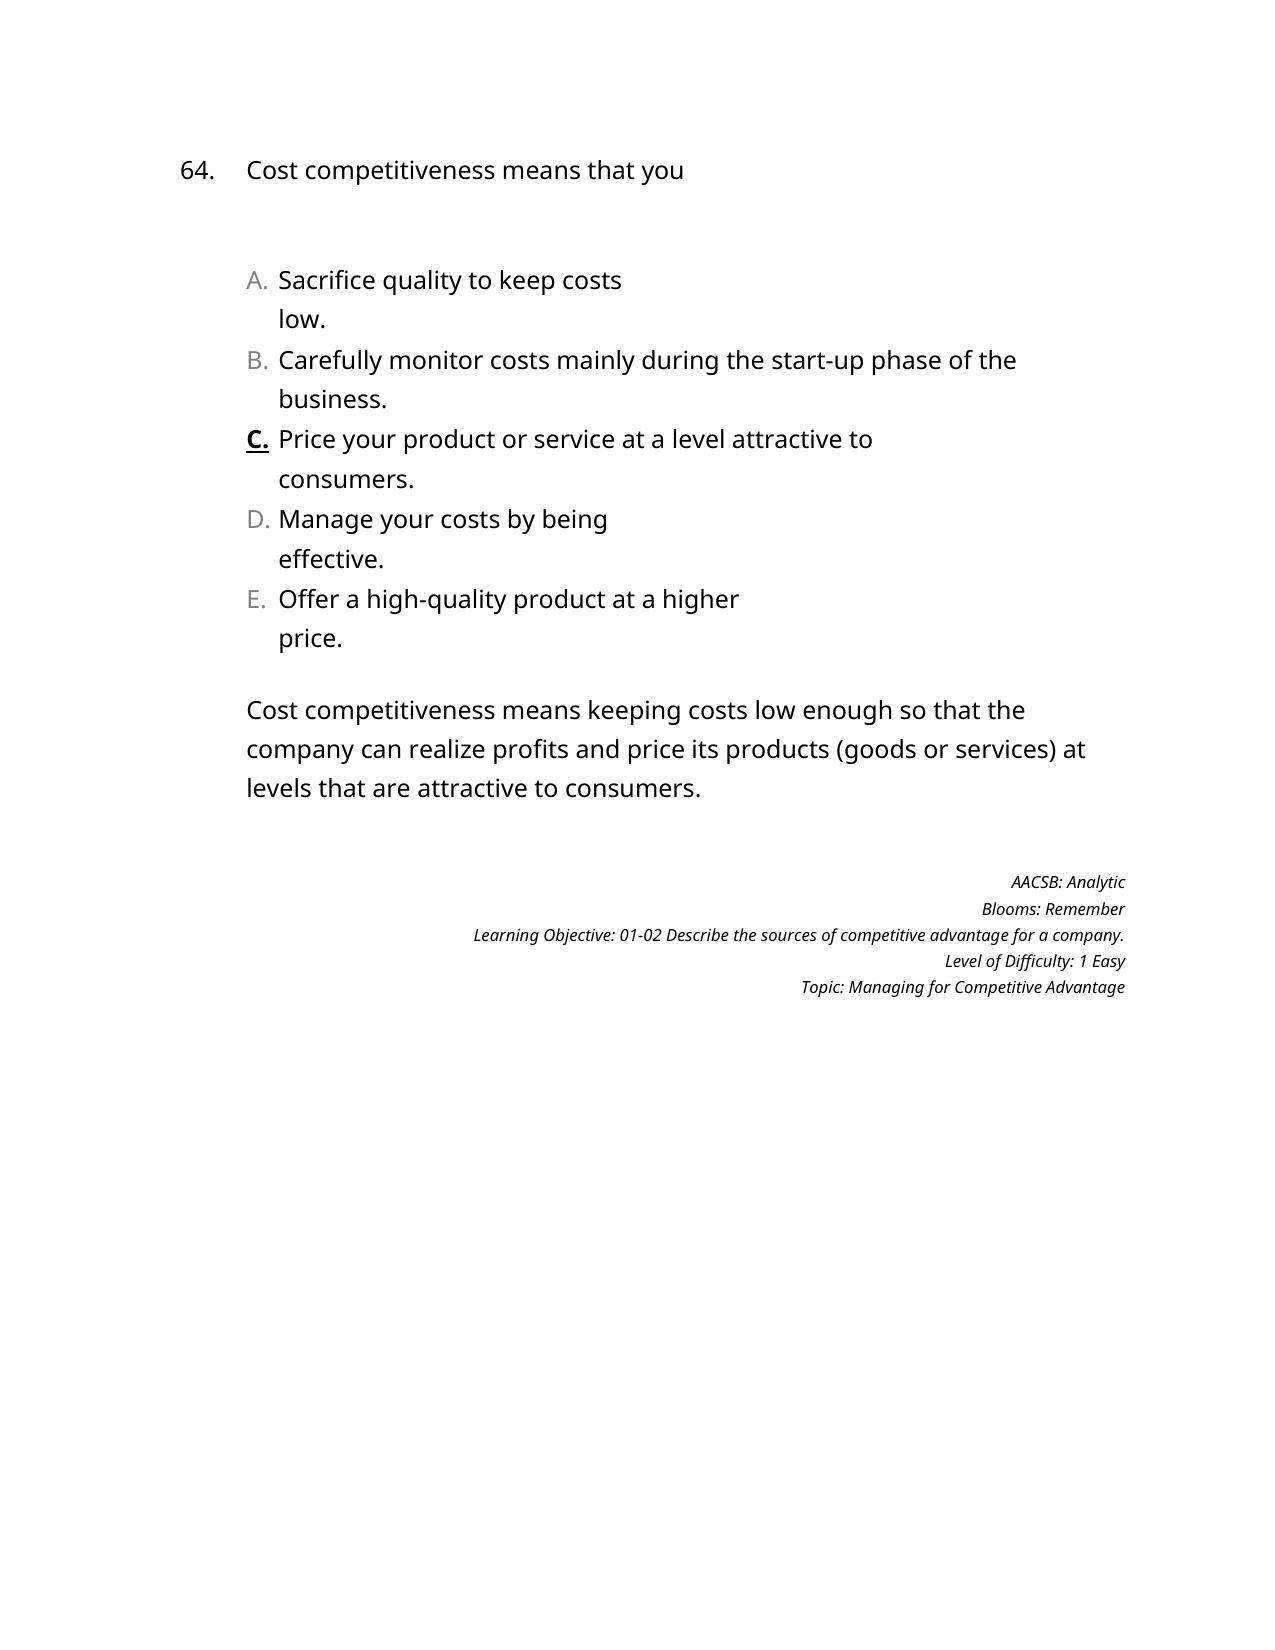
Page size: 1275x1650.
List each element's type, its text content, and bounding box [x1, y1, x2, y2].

table_header 64. [180, 153, 246, 842]
table_header AACSB: Analytic Blooms: Remember Learning Objective: 01-02 Describe the sources of competitive advantage for a company. Level of Difficulty: 1 Easy Topic: Managing for Competitive Advantage [180, 871, 1125, 1034]
table_header Cost competitiveness means that you Cost competitiveness means keeping costs low enough so that the company can realize profits and price its products (goods or services) at levels that are attractive to consumers. [246, 153, 1125, 842]
